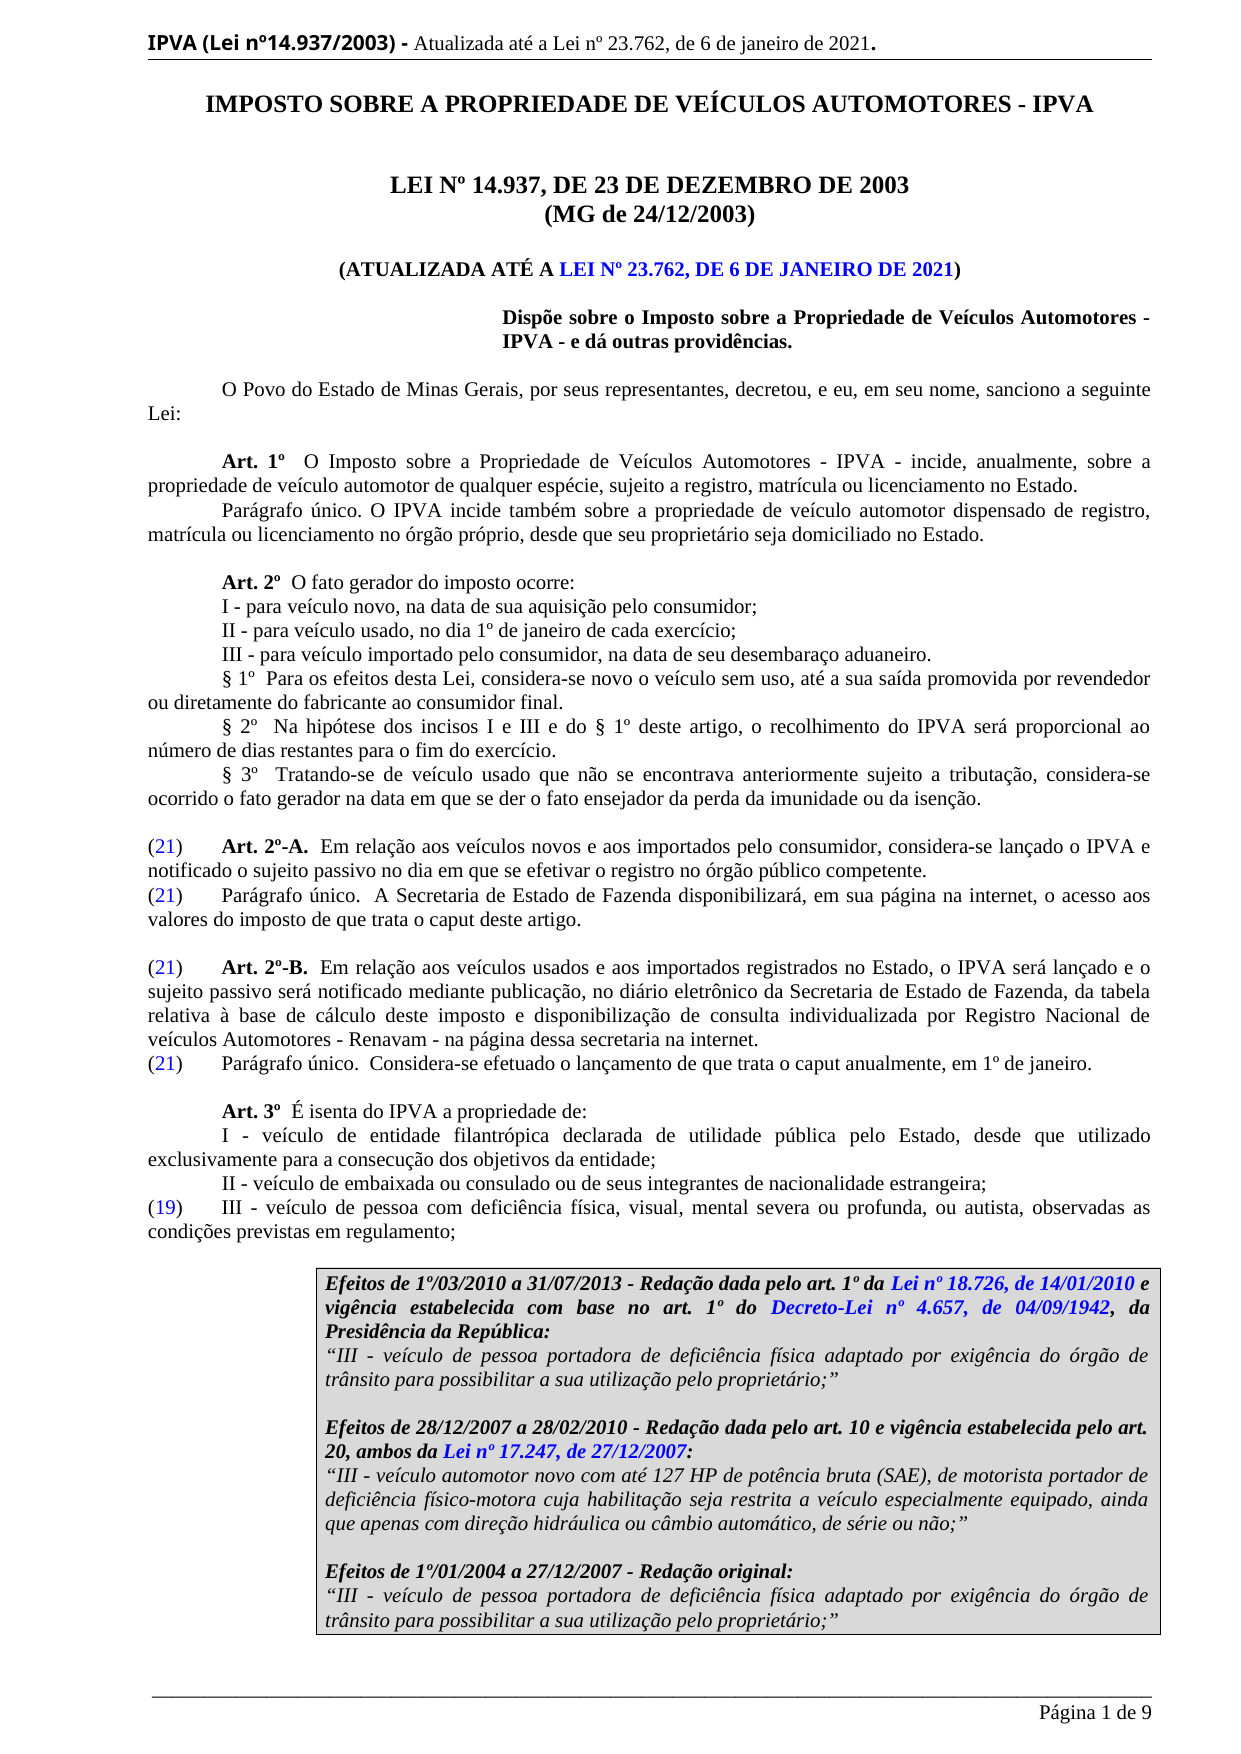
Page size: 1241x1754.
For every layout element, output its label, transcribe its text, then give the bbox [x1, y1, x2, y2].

text “III - veículo de pessoa portadora de deficiência física adaptado por exigência do órgão de trânsito para possibilitar a sua utilização pelo proprietário;” [317, 1340, 1160, 1388]
text (21) Art. 2º-A. Em relação aos veículos novos e aos importados pelo consumidor, considera-se lançado o IPVA e notificado o sujeito passivo no dia em que se efetivar o registro no órgão público competente. [148, 834, 1152, 882]
text Art. 2º O fato gerador do imposto ocorre: [148, 570, 1152, 594]
text O Povo do Estado de Minas Gerais, por seus representantes, decretou, e eu, em seu nome, sanciono a seguinte Lei: [148, 377, 1152, 425]
text Parágrafo único. O IPVA incide também sobre a propriedade de veículo automotor dispensado de registro, matrícula ou licenciamento no órgão próprio, desde que seu proprietário seja domiciliado no Estado. [148, 497, 1152, 546]
text Efeitos de 28/12/2007 a 28/02/2010 - Redação dada pelo art. 10 e vigência estabelecida pelo art. 20, ambos da Lei nº 17.247, de 27/12/2007: [317, 1412, 1160, 1460]
text II - para veículo usado, no dia 1º de janeiro de cada exercício; [148, 618, 1152, 642]
text (19) III - veículo de pessoa com deficiência física, visual, mental severa ou profunda, ou autista, observadas as condições previstas em regulamento; [148, 1195, 1152, 1243]
text § 3º Tratando-se de veículo usado que não se encontrava anteriormente sujeito a tributação, considera-se ocorrido o fato gerador na data em que se der o fato ensejador da perda da imunidade ou da isenção. [148, 762, 1152, 810]
text “III - veículo automotor novo com até 127 HP de potência bruta (SAE), de motorista portador de deficiência físico-motora cuja habilitação seja restrita a veículo especialmente equipado, ainda que apenas com direção hidráulica ou câmbio automático, de série ou não;” [317, 1460, 1160, 1532]
text (21) Parágrafo único. A Secretaria de Estado de Fazenda disponibilizará, em sua página na internet, o acesso aos valores do imposto de que trata o caput deste artigo. [148, 882, 1152, 931]
text I - veículo de entidade filantrópica declarada de utilidade pública pelo Estado, desde que utilizado exclusivamente para a consecução dos objetivos da entidade; [148, 1123, 1152, 1171]
text LEI Nº 14.937, DE 23 DE DEZEMBRO DE 2003 (MG de 24/12/2003) [148, 171, 1152, 228]
text Efeitos de 1º/03/2010 a 31/07/2013 - Redação dada pelo art. 1º da Lei nº 18.726, de 14/01/2010 e vigência estabelecida com base no art. 1º do Decreto-Lei nº 4.657, de 04/09/1942, da Presidência da República: [317, 1269, 1160, 1340]
text Efeitos de 1º/01/2004 a 27/12/2007 - Redação original: [317, 1556, 1160, 1580]
text § 1º Para os efeitos desta Lei, considera-se novo o veículo sem uso, até a sua saída promovida por revendedor ou diretamente do fabricante ao consumidor final. [148, 666, 1152, 714]
text Art. 1º O Imposto sobre a Propriedade de Veículos Automotores - IPVA - incide, anualmente, sobre a propriedade de veículo automotor de qualquer espécie, sujeito a registro, matrícula ou licenciamento no Estado. [148, 449, 1152, 497]
text (21) Parágrafo único. Considera-se efetuado o lançamento de que trata o caput anualmente, em 1º de janeiro. [148, 1051, 1152, 1075]
text § 2º Na hipótese dos incisos I e III e do § 1º deste artigo, o recolhimento do IPVA será proporcional ao número de dias restantes para o fim do exercício. [148, 714, 1152, 762]
text Dispõe sobre o Imposto sobre a Propriedade de Veículos Automotores - IPVA - e dá outras providências. [502, 305, 1152, 353]
text I - para veículo novo, na data de sua aquisição pelo consumidor; [148, 594, 1152, 618]
text II - veículo de embaixada ou consulado ou de seus integrantes de nacionalidade estrangeira; [148, 1171, 1152, 1195]
text IMPOSTO SOBRE A PROPRIEDADE DE VEÍCULOS AUTOMOTORES - IPVA [148, 89, 1152, 117]
text (21) Art. 2º-B. Em relação aos veículos usados e aos importados registrados no Estado, o IPVA será lançado e o sujeito passivo será notificado mediante publicação, no diário eletrônico da Secretaria de Estado de Fazenda, da tabela relativa à base de cálculo deste imposto e disponibilização de consulta individualizada por Registro Nacional de veículos Automotores - Renavam - na página dessa secretaria na internet. [148, 955, 1152, 1051]
text (ATUALIZADA ATÉ A LEI Nº 23.762, DE 6 DE JANEIRO DE 2021) [148, 257, 1152, 281]
text III - para veículo importado pelo consumidor, na data de seu desembaraço aduaneiro. [148, 642, 1152, 666]
text Art. 3º É isenta do IPVA a propriedade de: [148, 1099, 1152, 1123]
text “III - veículo de pessoa portadora de deficiência física adaptado por exigência do órgão de trânsito para possibilitar a sua utilização pelo proprietário;” [317, 1580, 1160, 1634]
